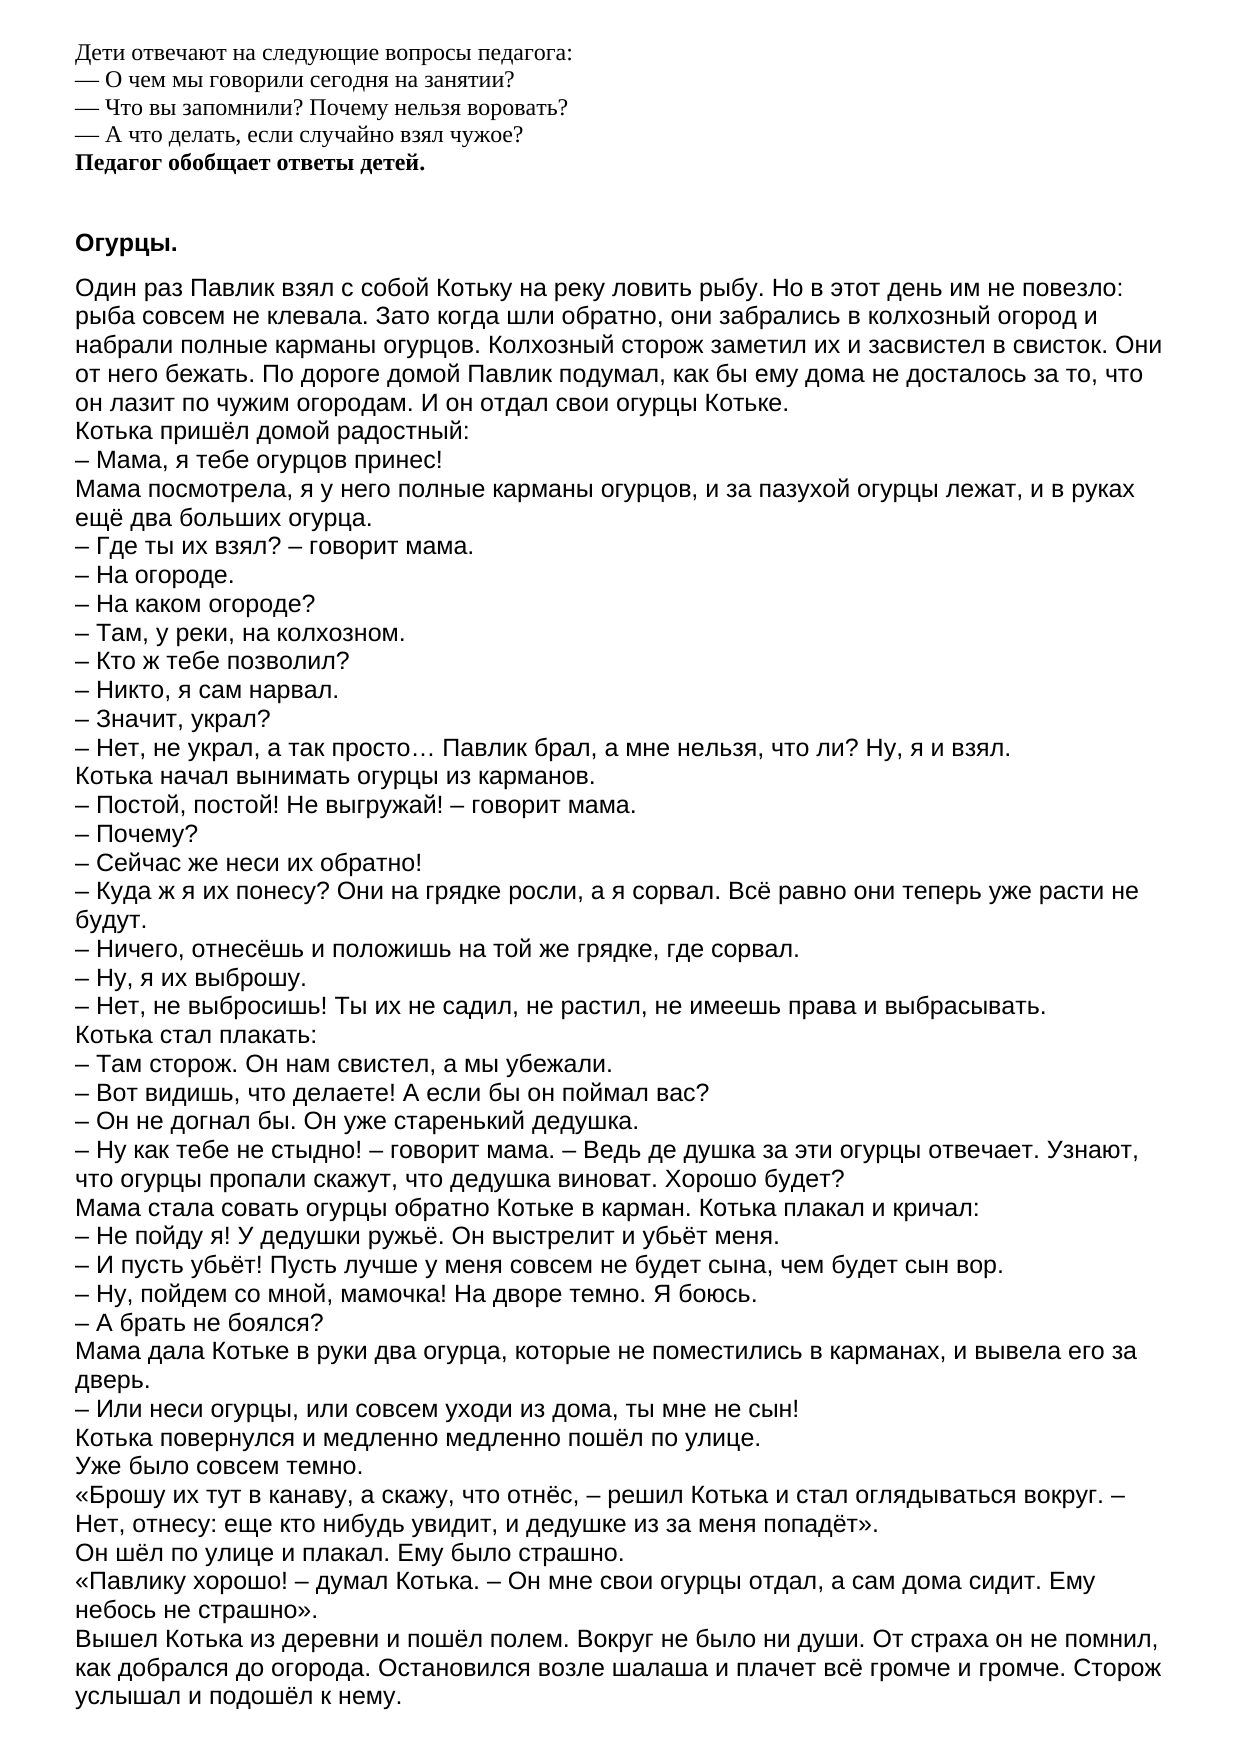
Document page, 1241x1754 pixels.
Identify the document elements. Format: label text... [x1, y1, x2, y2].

text — Что вы запомнили? Почему нельзя воровать? [75, 93, 1165, 120]
text Педагог обобщает ответы детей. [75, 148, 1165, 176]
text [75, 273, 1165, 1710]
text — О чем мы говорили сегодня на занятии? [75, 65, 1165, 93]
text Огурцы. [75, 228, 1165, 257]
text — А что делать, если случайно взял чужое? [75, 120, 1165, 148]
text Дети отвечают на следующие вопросы педагога: [75, 37, 1165, 65]
